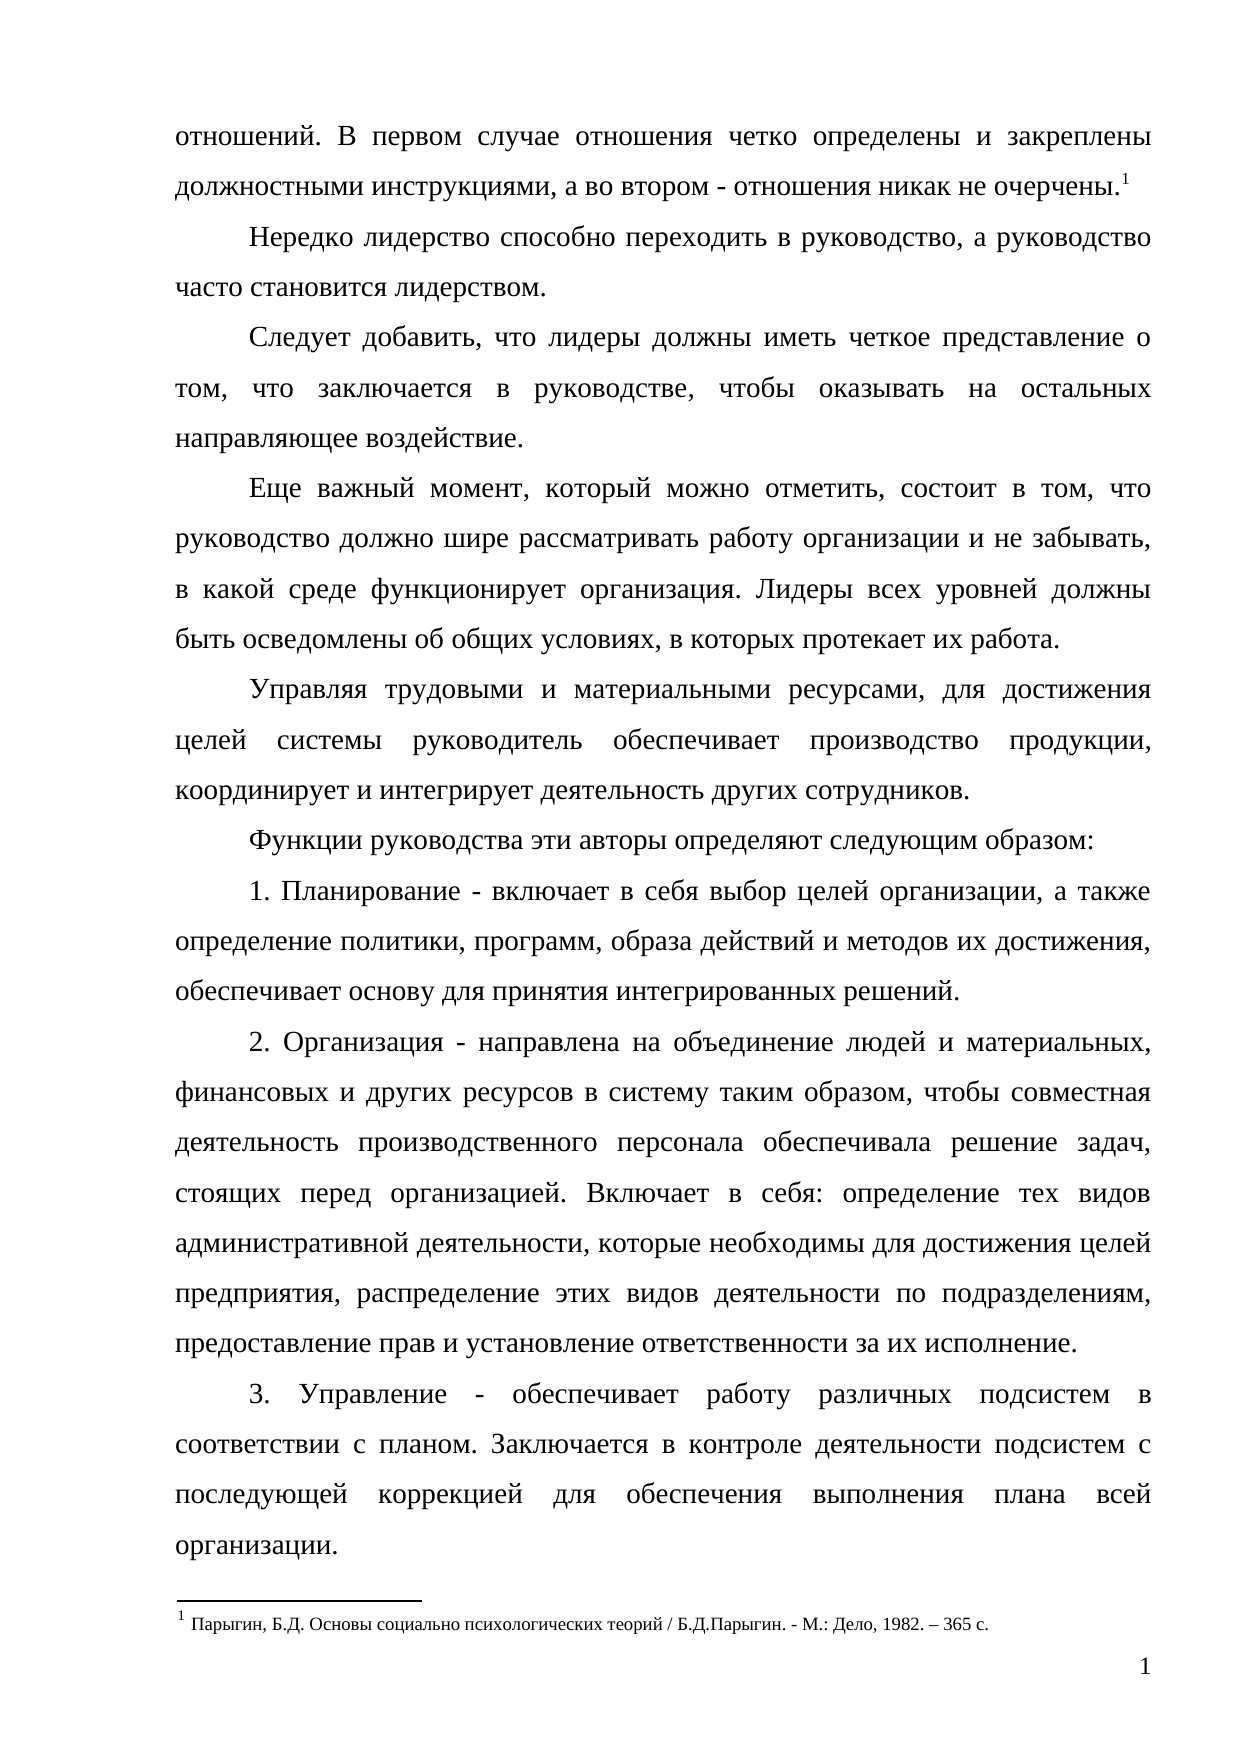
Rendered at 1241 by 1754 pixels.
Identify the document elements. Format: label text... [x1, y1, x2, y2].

text Функции руководства эти авторы определяют следующим образом: [175, 822, 1152, 856]
text Нередко лидерство способно переходить в руководство, а руководство часто становится лидерством. [175, 219, 1152, 303]
text Управляя трудовыми и материальными ресурсами, для достижения целей системы руководитель обеспечивает производство продукции, координирует и интегрирует деятельность других сотрудников. [175, 672, 1152, 806]
text 3. Управление - обеспечивает работу различных подсистем в соответствии с планом. Заключается в контроле деятельности подсистем с последующей коррекцией для обеспечения выполнения плана всей организации. [175, 1376, 1152, 1560]
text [175, 118, 1152, 202]
text 1. Планирование - включает в себя выбор целей организации, а также определение политики, программ, образа действий и методов их достижения, обеспечивает основу для принятия интегрированных решений. [175, 873, 1152, 1007]
text Еще важный момент, который можно отметить, состоит в том, что руководство должно шире рассматривать работу организации и не забывать, в какой среде функционирует организация. Лидеры всех уровней должны быть осведомлены об общих условиях, в которых протекает их работа. [175, 470, 1152, 655]
text Следует добавить, что лидеры должны иметь четкое представление о том, что заключается в руководстве, чтобы оказывать на остальных направляющее воздействие. [175, 319, 1152, 453]
text 2. Организация - направлена на объединение людей и материальных, финансовых и других ресурсов в систему таким образом, чтобы совместная деятельность производственного персонала обеспечивала решение задач, стоящих перед организацией. Включает в себя: определение тех видов административной деятельности, которые необходимы для достижения целей предприятия, распределение этих видов деятельности по подразделениям, предоставление прав и установление ответственности за их исполнение. [175, 1024, 1152, 1359]
